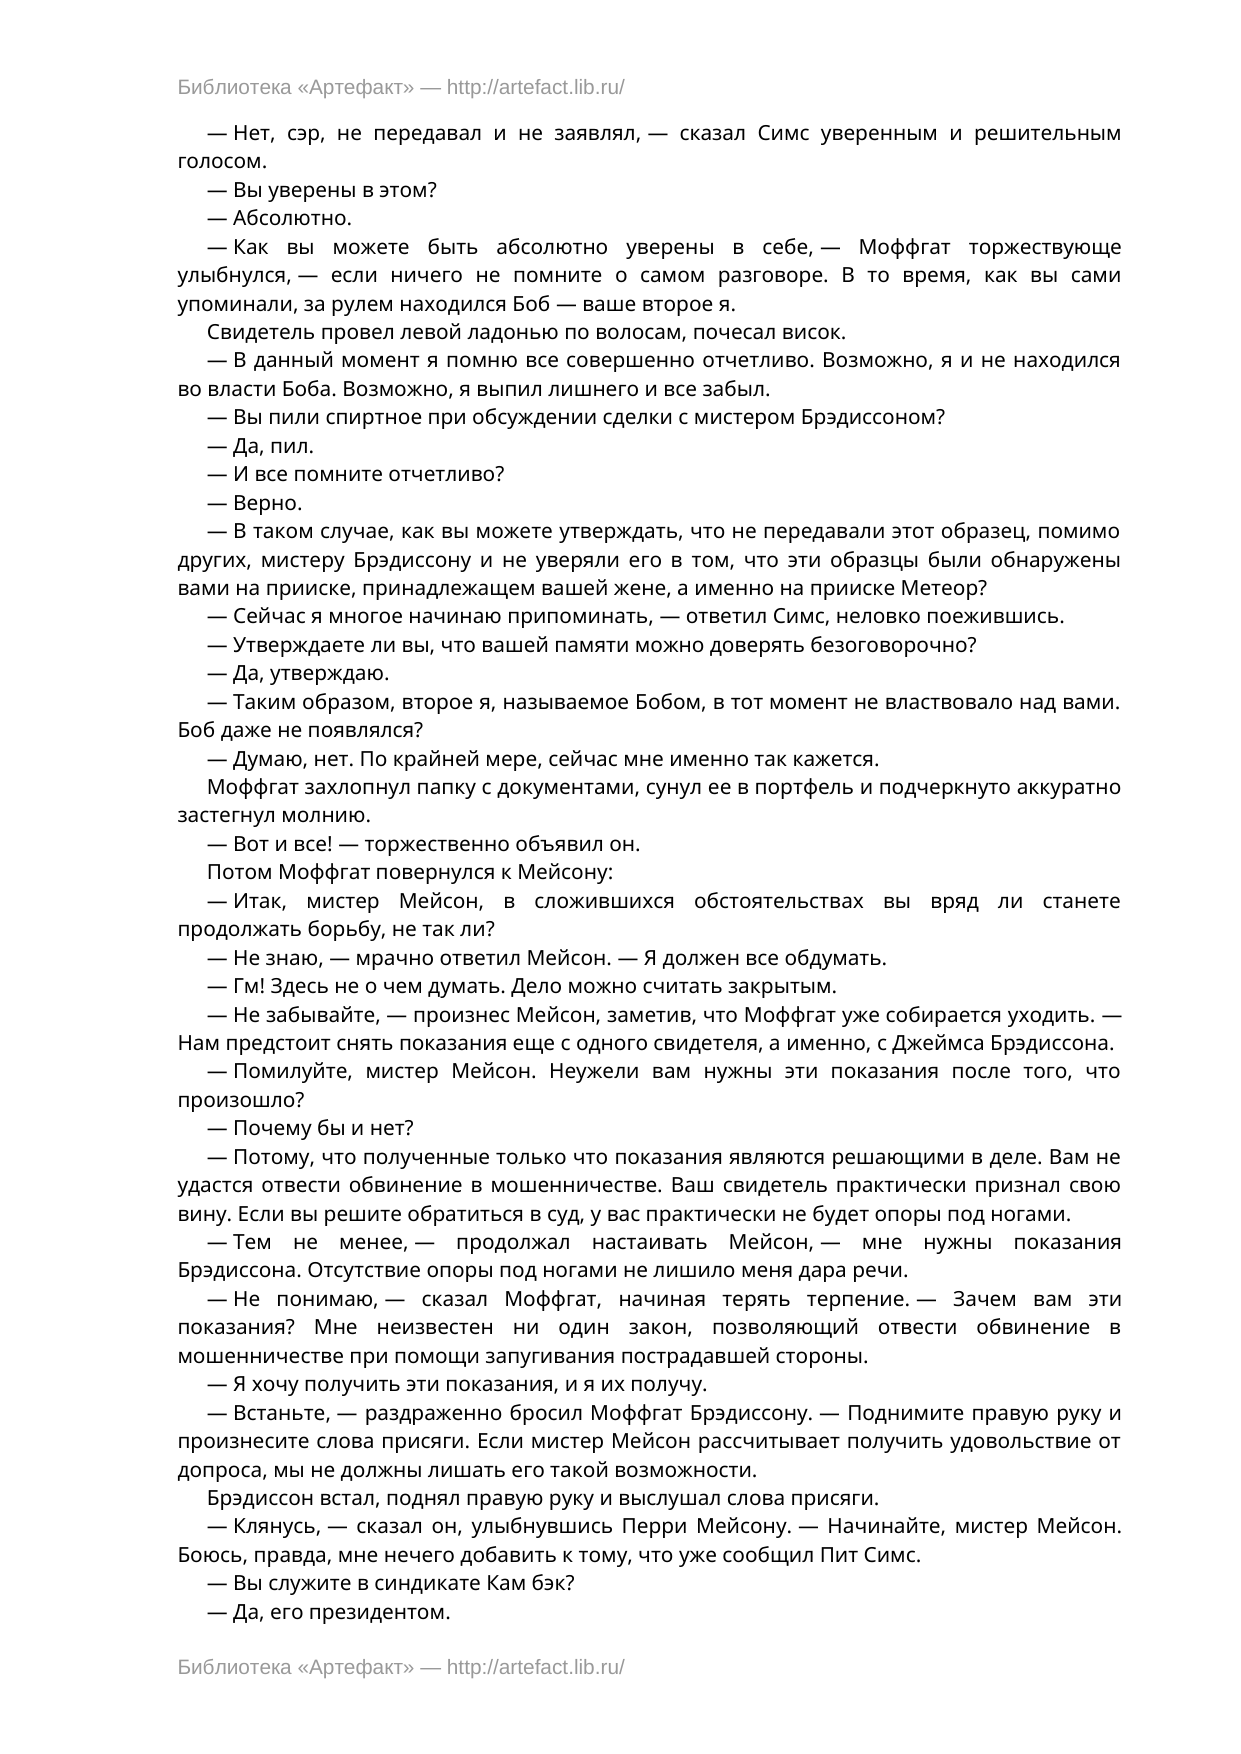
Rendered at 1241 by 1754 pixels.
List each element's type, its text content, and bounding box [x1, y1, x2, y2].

text — Итак, мистер Мейсон, в сложившихся обстоятельствах вы вряд ли станете продолжать борьбу, не так ли? [177, 886, 1122, 943]
text — Таким образом, второе я, называемое Бобом, в тот момент не властвовало над вами. Боб даже не появлялся? [177, 687, 1122, 744]
text — Сейчас я многое начинаю припоминать, — ответил Симс, неловко поежившись. [177, 602, 1122, 630]
text — Да, утверждаю. [177, 658, 1122, 687]
text — Утверждаете ли вы, что вашей памяти можно доверять безоговорочно? [177, 630, 1122, 658]
text — Нет, сэр, не передавал и не заявлял, — сказал Симс уверенным и решительным голосом. [177, 118, 1122, 175]
text — Вы служите в синдикате Кам бэк? [177, 1568, 1122, 1597]
text — Думаю, нет. По крайней мере, сейчас мне именно так кажется. [177, 744, 1122, 772]
text — Вы пили спиртное при обсуждении сделки с мистером Брэдиссоном? [177, 402, 1122, 431]
text — В таком случае, как вы можете утверждать, что не передавали этот образец, помимо других, мистеру Брэдиссону и не уверяли его в том, что эти образцы были обнаружены вами на прииске, принадлежащем вашей жене, а именно на прииске Метеор? [177, 516, 1122, 602]
text — Вы уверены в этом? [177, 175, 1122, 203]
text — Помилуйте, мистер Мейсон. Неужели вам нужны эти показания после того, что произошло? [177, 1057, 1122, 1113]
text — В данный момент я помню все совершенно отчетливо. Возможно, я и не находился во власти Боба. Возможно, я выпил лишнего и все забыл. [177, 346, 1122, 402]
text — Абсолютно. [177, 203, 1122, 232]
text — Почему бы и нет? [177, 1113, 1122, 1142]
text Брэдиссон встал, поднял правую руку и выслушал слова присяги. [177, 1483, 1122, 1512]
text — Да, пил. [177, 431, 1122, 459]
text — Верно. [177, 488, 1122, 516]
text — Потому, что полученные только что показания являются решающими в деле. Вам не удастся отвести обвинение в мошенничестве. Ваш свидетель практически признал свою вину. Если вы решите обратиться в суд, у вас практически не будет опоры под ногами. [177, 1142, 1122, 1227]
text — Не понимаю, — сказал Моффгат, начиная терять терпение. — Зачем вам эти показания? Мне неизвестен ни один закон, позволяющий отвести обвинение в мошенничестве при помощи запугивания пострадавшей стороны. [177, 1284, 1122, 1369]
text — Клянусь, — сказал он, улыбнувшись Перри Мейсону. — Начинайте, мистер Мейсон. Боюсь, правда, мне нечего добавить к тому, что уже сообщил Пит Симс. [177, 1512, 1122, 1568]
text — Встаньте, — раздраженно бросил Моффгат Брэдиссону. — Поднимите правую руку и произнесите слова присяги. Если мистер Мейсон рассчитывает получить удовольствие от допроса, мы не должны лишать его такой возможности. [177, 1398, 1122, 1483]
text — Да, его президентом. [177, 1597, 1122, 1625]
text — И все помните отчетливо? [177, 459, 1122, 488]
text — Не знаю, — мрачно ответил Мейсон. — Я должен все обдумать. [177, 943, 1122, 971]
text Моффгат захлопнул папку с документами, сунул ее в портфель и подчеркнуто аккуратно застегнул молнию. [177, 772, 1122, 829]
text — Вот и все! — торжественно объявил он. [177, 829, 1122, 857]
text — Я хочу получить эти показания, и я их получу. [177, 1369, 1122, 1398]
text — Не забывайте, — произнес Мейсон, заметив, что Моффгат уже собирается уходить. — Нам предстоит снять показания еще с одного свидетеля, а именно, с Джеймса Брэдиссона. [177, 1000, 1122, 1057]
text — Как вы можете быть абсолютно уверены в себе, — Моффгат торжествующе улыбнулся, — если ничего не помните о самом разговоре. В то время, как вы сами упоминали, за рулем находился Боб — ваше второе я. [177, 232, 1122, 317]
text Потом Моффгат повернулся к Мейсону: [177, 857, 1122, 886]
text — Тем не менее, — продолжал настаивать Мейсон, — мне нужны показания Брэдиссона. Отсутствие опоры под ногами не лишило меня дара речи. [177, 1227, 1122, 1284]
text — Гм! Здесь не о чем думать. Дело можно считать закрытым. [177, 971, 1122, 1000]
text Свидетель провел левой ладонью по волосам, почесал висок. [177, 317, 1122, 346]
